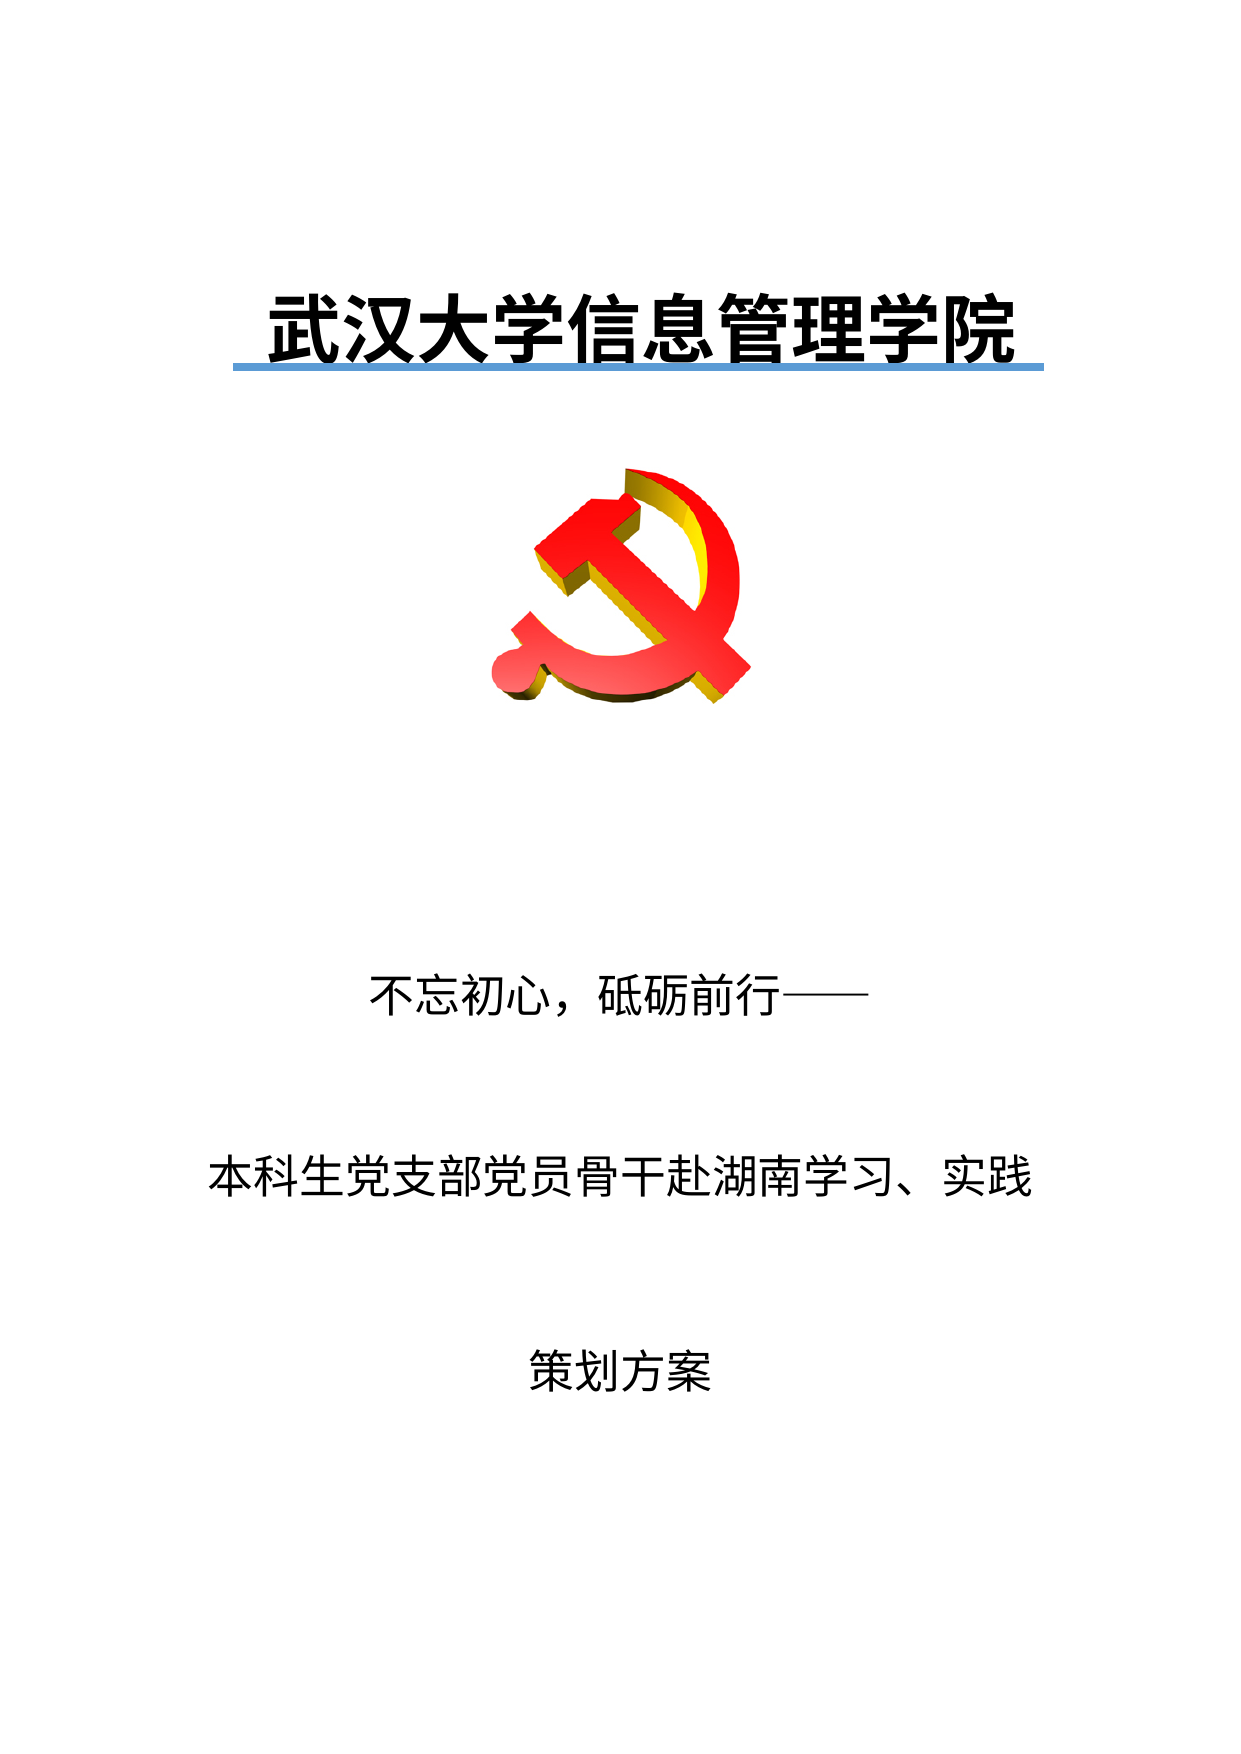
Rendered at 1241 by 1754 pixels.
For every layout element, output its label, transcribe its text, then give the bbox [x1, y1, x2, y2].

text 本科生党支部党员骨干赴湖南学习、实践策划方案 [187, 1124, 1053, 1417]
text 不忘初心，砥砺前行—— [187, 944, 1053, 1042]
picture [458, 435, 806, 738]
